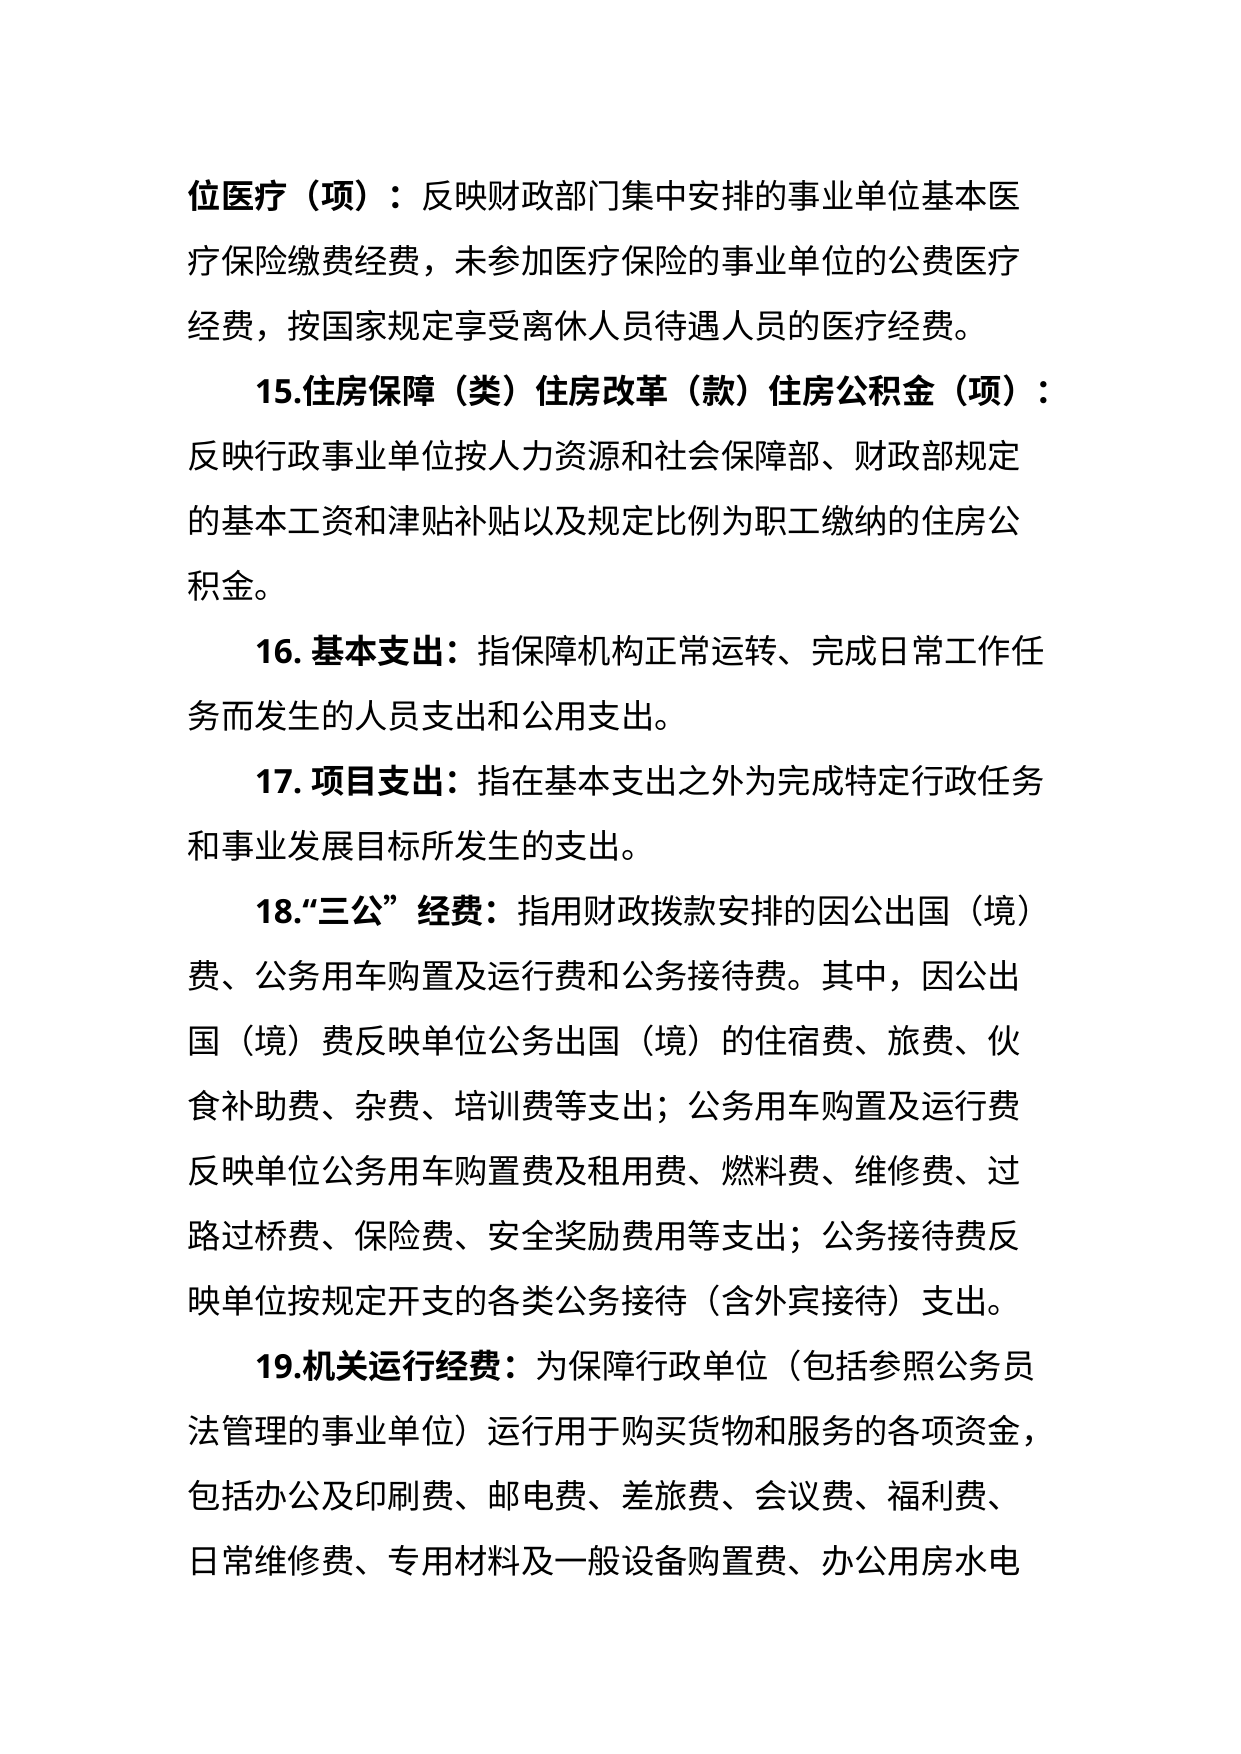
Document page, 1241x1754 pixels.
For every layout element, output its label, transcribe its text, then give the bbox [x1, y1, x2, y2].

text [187, 1332, 1053, 1592]
text 18.“三公”经费：指用财政拨款安排的因公出国（境）费、公务用车购置及运行费和公务接待费。其中，因公出国（境）费反映单位公务出国（境）的住宿费、旅费、伙食补助费、杂费、培训费等支出；公务用车购置及运行费反映单位公务用车购置费及租用费、燃料费、维修费、过路过桥费、保险费、安全奖励费用等支出；公务接待费反映单位按规定开支的各类公务接待（含外宾接待）支出。 [187, 877, 1053, 1332]
text 16. 基本支出：指保障机构正常运转、完成日常工作任务而发生的人员支出和公用支出。 [187, 617, 1053, 747]
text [187, 162, 1053, 357]
text 15.住房保障（类）住房改革（款）住房公积金（项）：反映行政事业单位按人力资源和社会保障部、财政部规定的基本工资和津贴补贴以及规定比例为职工缴纳的住房公积金。 [187, 357, 1053, 617]
text 17. 项目支出：指在基本支出之外为完成特定行政任务和事业发展目标所发生的支出。 [187, 747, 1053, 877]
